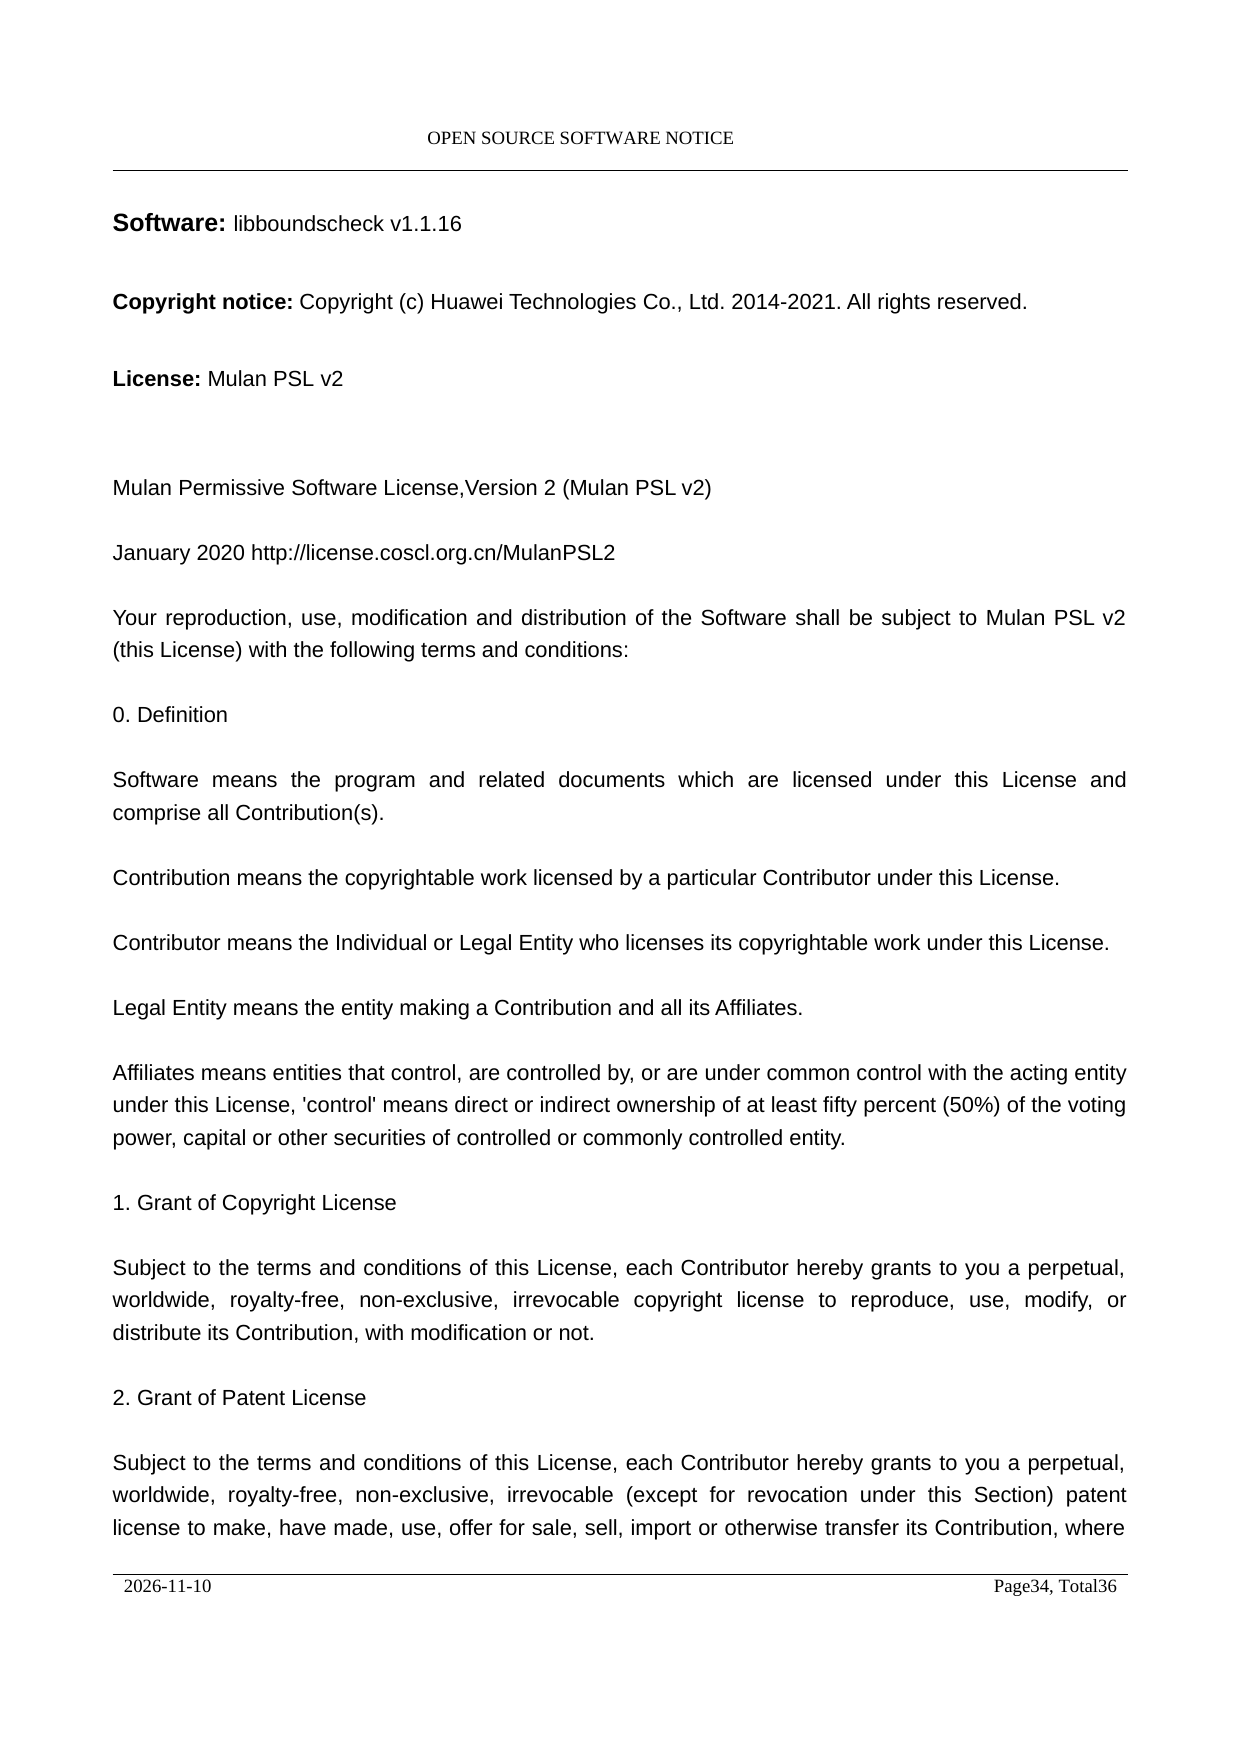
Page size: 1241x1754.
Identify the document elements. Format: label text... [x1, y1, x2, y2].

text 0. Definition [112, 699, 1128, 731]
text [112, 1446, 1128, 1544]
text Mulan Permissive Software License,Version 2 (Mulan PSL v2) [112, 471, 1128, 504]
text 2. Grant of Patent License [112, 1381, 1128, 1414]
text Copyright notice: Copyright (c) Huawei Technologies Co., Ltd. 2014-2021. All rights reserved. [112, 285, 1128, 318]
text License: Mulan PSL v2 [112, 362, 1128, 394]
text Subject to the terms and conditions of this License, each Contributor hereby grants to you a perpetual, worldwide, royalty-free, non-exclusive, irrevocable copyright license to reproduce, use, modify, or distribute its Contribution, with modification or not. [112, 1251, 1128, 1349]
text Contribution means the copyrightable work licensed by a particular Contributor under this License. [112, 861, 1128, 894]
text 1. Grant of Copyright License [112, 1186, 1128, 1219]
text Software means the program and related documents which are licensed under this License and comprise all Contribution(s). [112, 764, 1128, 829]
text Your reproduction, use, modification and distribution of the Software shall be subject to Mulan PSL v2 (this License) with the following terms and conditions: [112, 601, 1128, 666]
text Legal Entity means the entity making a Contribution and all its Affiliates. [112, 991, 1128, 1024]
text Contributor means the Individual or Legal Entity who licenses its copyrightable work under this License. [112, 926, 1128, 959]
text Software: libboundscheck v1.1.16 [112, 206, 1128, 239]
text January 2020 http://license.coscl.org.cn/MulanPSL2 [112, 536, 1128, 569]
text Affiliates means entities that control, are controlled by, or are under common control with the acting entity under this License, 'control' means direct or indirect ownership of at least fifty percent (50%) of the voting power, capital or other securities of controlled or commonly controlled entity. [112, 1056, 1128, 1154]
